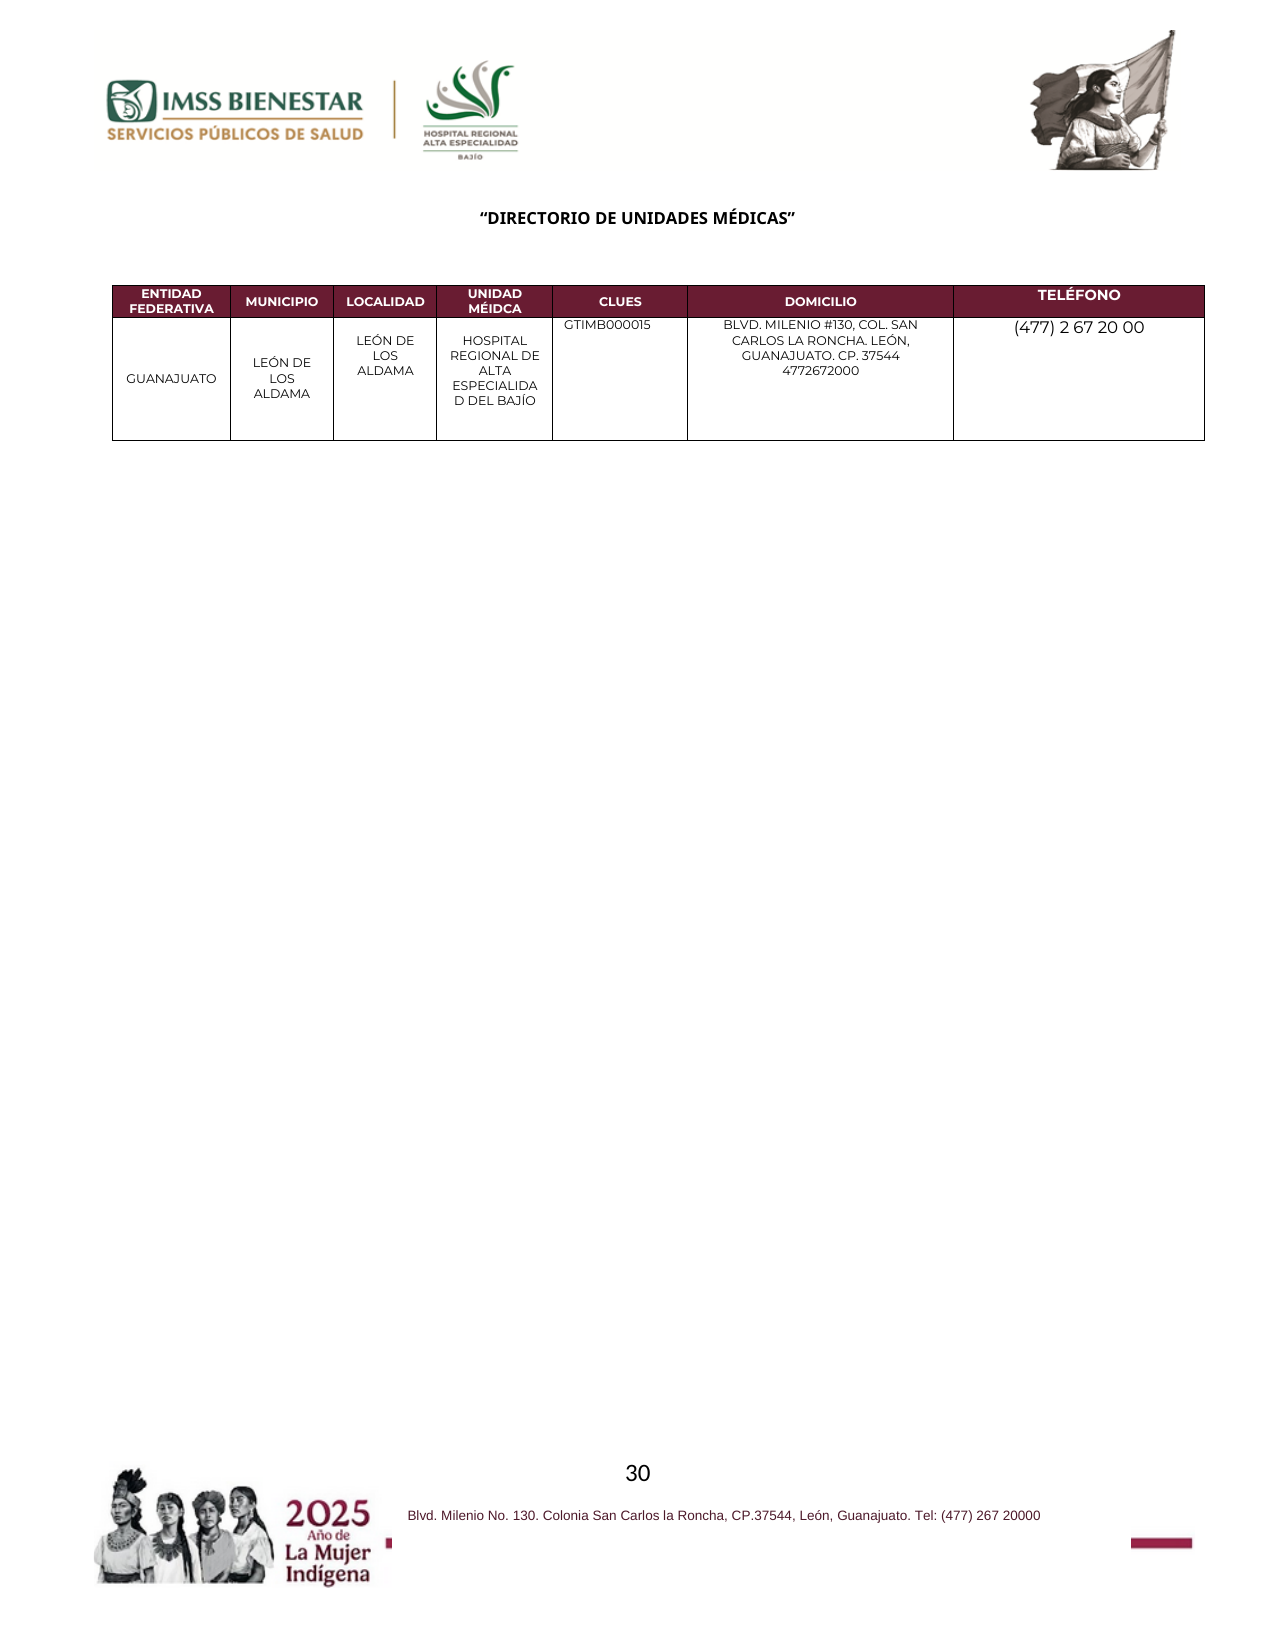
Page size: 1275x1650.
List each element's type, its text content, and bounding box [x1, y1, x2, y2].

table_header ENTIDAD FEDERATIVA [113, 286, 230, 317]
table_cell (477) 2 67 20 00 [954, 318, 1204, 439]
table_cell BLVD. MILENIO #130, COL. SAN CARLOS LA RONCHA. LEÓN, GUANAJUATO. CP. 37544 4772672000 [688, 318, 953, 439]
table_cell LEÓN DE LOS ALDAMA [231, 318, 333, 439]
table_header DOMICILIO [688, 286, 953, 317]
table_cell GTIMB000015 [553, 318, 687, 439]
table_header MUNICIPIO [231, 286, 333, 317]
table_cell HOSPITAL REGIONAL DE ALTA ESPECIALIDAD DEL BAJÍO [437, 318, 552, 439]
table_header CLUES [553, 286, 687, 317]
table_header TELÉFONO [954, 286, 1204, 317]
picture [93, 1456, 1196, 1588]
table_cell GUANAJUATO [113, 318, 230, 439]
table_header LOCALIDAD [334, 286, 436, 317]
text “DIRECTORIO DE UNIDADES MÉDICAS” [98, 207, 1177, 229]
picture [93, 30, 1181, 171]
table_header UNIDAD MÉIDCA [437, 286, 552, 317]
table_cell LEÓN DE LOS ALDAMA [334, 318, 436, 439]
